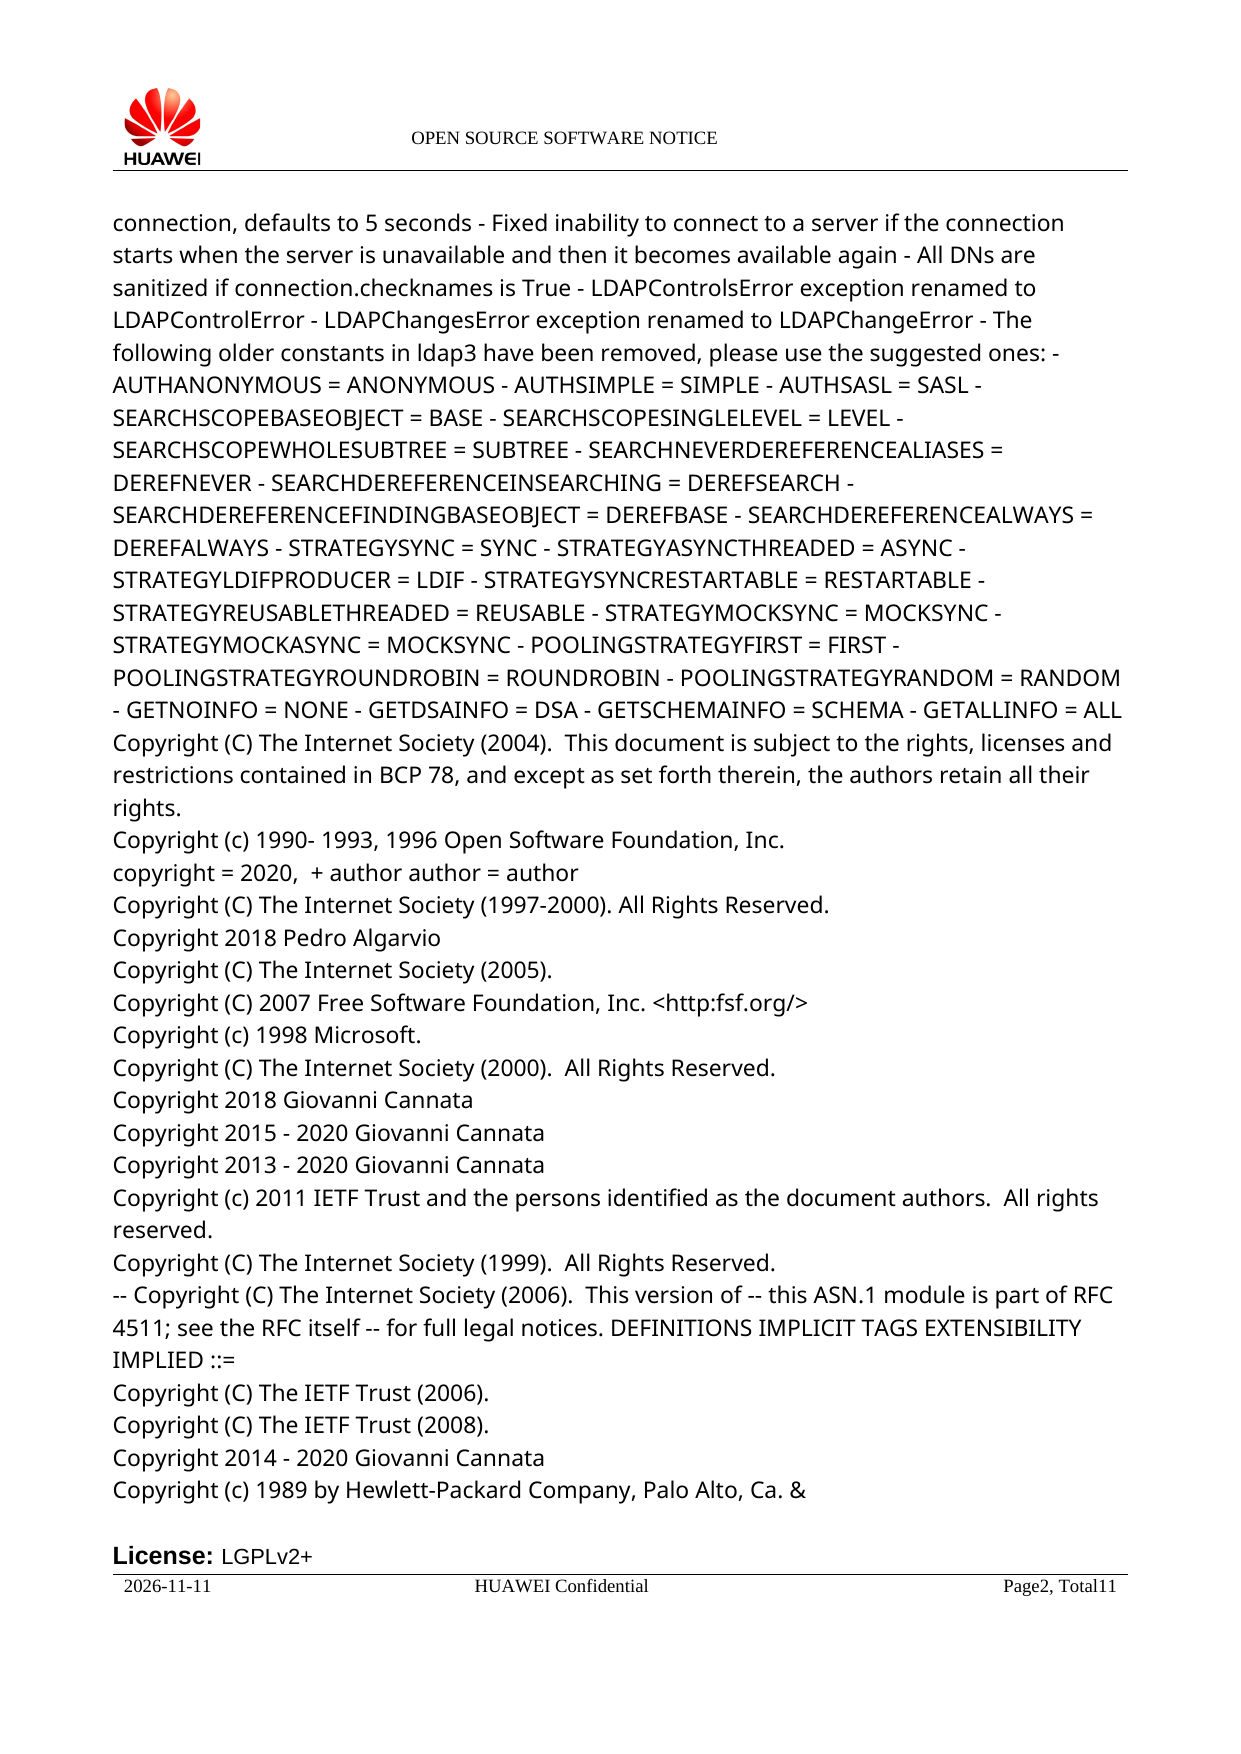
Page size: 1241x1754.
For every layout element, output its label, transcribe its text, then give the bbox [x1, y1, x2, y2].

text License: LGPLv2+ [112, 1539, 1128, 1571]
picture [124, 88, 201, 165]
